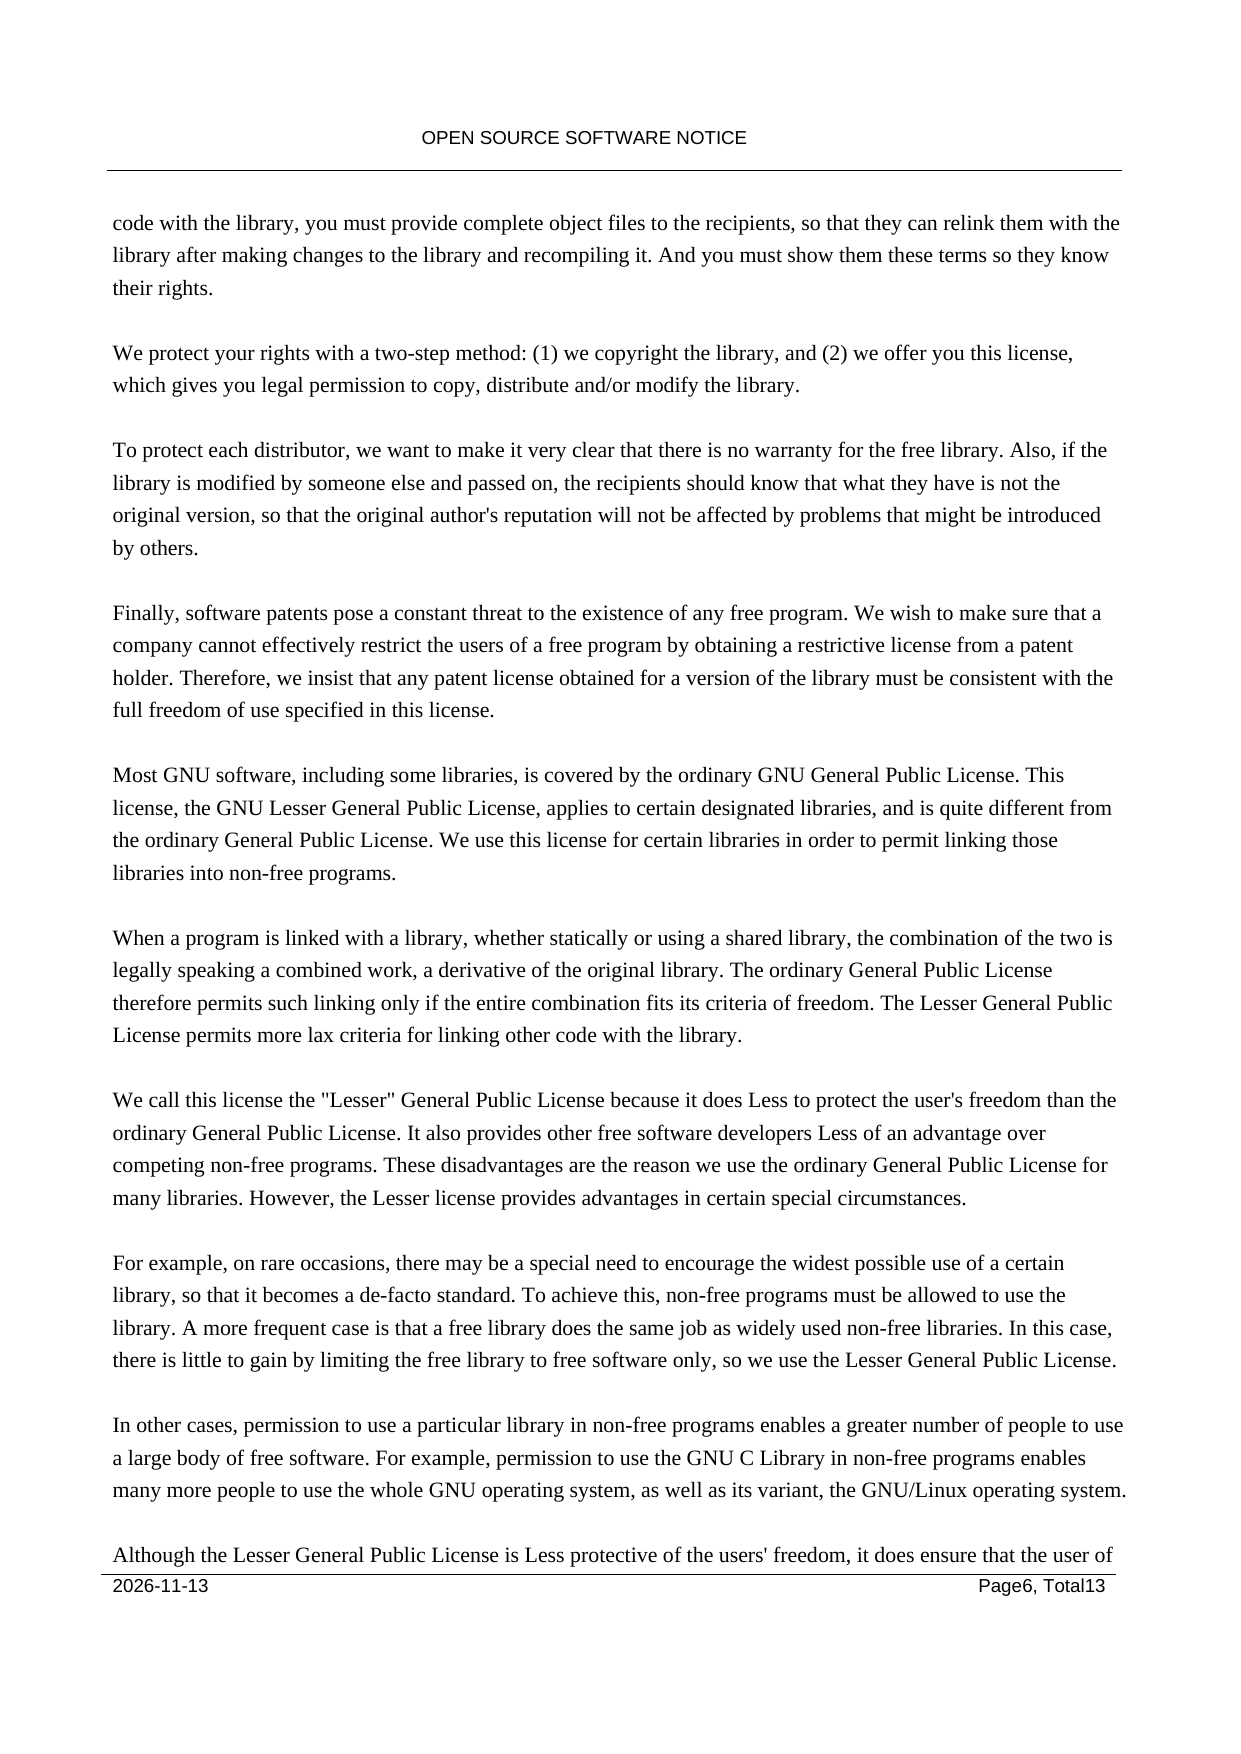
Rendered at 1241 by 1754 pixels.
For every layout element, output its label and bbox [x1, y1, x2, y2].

text [112, 206, 1128, 1571]
